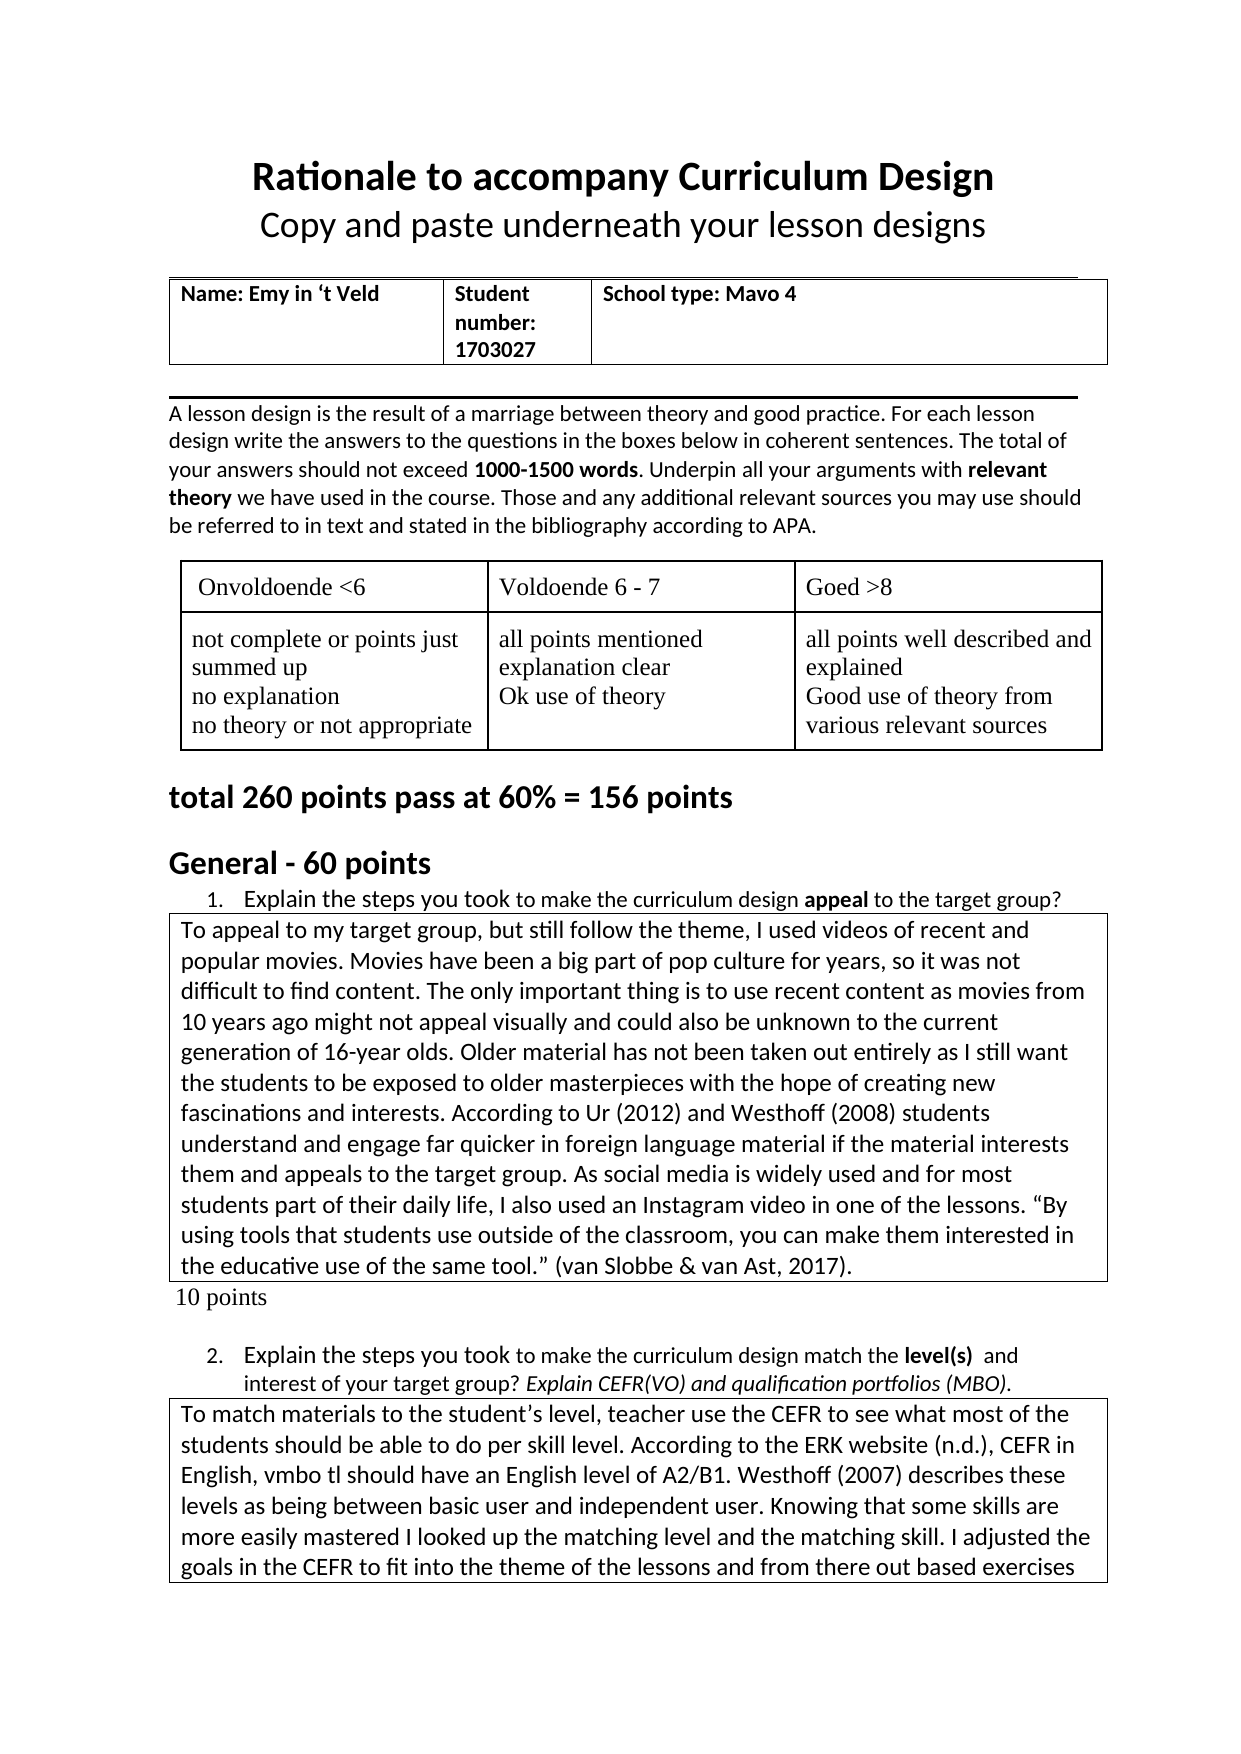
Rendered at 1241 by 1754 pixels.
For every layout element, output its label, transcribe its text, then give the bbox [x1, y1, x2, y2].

text 10 points [169, 1282, 1090, 1310]
text Rationale to accompany Curriculum Design [169, 150, 1078, 201]
table_cell all points mentioned explanation clear Ok use of theory [489, 613, 794, 749]
list Explain the steps you took to make the curriculum design match the level(s) and interest of your target group? Explain CEFR(VO) and qualification portfolios (MBO). [206, 1339, 1078, 1398]
subtitle General - 60 points [169, 842, 1090, 883]
table_header Voldoende 6 - 7 [489, 562, 794, 611]
table_header Onvoldoende <6 [182, 562, 487, 611]
list Explain the steps you took to make the curriculum design appeal to the target group? [206, 883, 1078, 913]
text A lesson design is the result of a marriage between theory and good practice. For each lesson design write the answers to the questions in the boxes below in coherent sentences. The total of your answers should not exceed 1000-1500 words. Underpin all your arguments with relevant theory we have used in the course. Those and any additional relevant sources you may use should be referred to in text and stated in the bibliography according to APA. [169, 399, 1090, 539]
table_header Name: Emy in ‘t Veld [170, 280, 443, 364]
subtitle total 260 points pass at 60% = 156 points [169, 776, 1090, 817]
table_header Goed >8 [796, 562, 1101, 611]
table_cell not complete or points just summed up no explanation no theory or not appropriate [182, 613, 487, 749]
table_header School type: Mavo 4 [592, 280, 1107, 364]
table_cell all points well described and explained Good use of theory from various relevant sources [796, 613, 1101, 749]
table_header Student number: 1703027 [444, 280, 591, 364]
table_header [170, 1399, 1107, 1582]
table_header To appeal to my target group, but still follow the theme, I used videos of recent and popular movies. Movies have been a big part of pop culture for years, so it was not difficult to find content. The only important thing is to use recent content as movies from 10 years ago might not appeal visually and could also be unknown to the current generation of 16-year olds. Older material has not been taken out entirely as I still want the students to be exposed to older masterpieces with the hope of creating new fascinations and interests. According to Ur (2012) and Westhoff (2008) students understand and engage far quicker in foreign language material if the material interests them and appeals to the target group. As social media is widely used and for most students part of their daily life, I also used an Instagram video in one of the lessons. “By using tools that students use outside of the classroom, you can make them interested in the educative use of the same tool.” (van Slobbe & van Ast, 2017). [170, 914, 1107, 1281]
text Copy and paste underneath your lesson designs [169, 201, 1078, 247]
